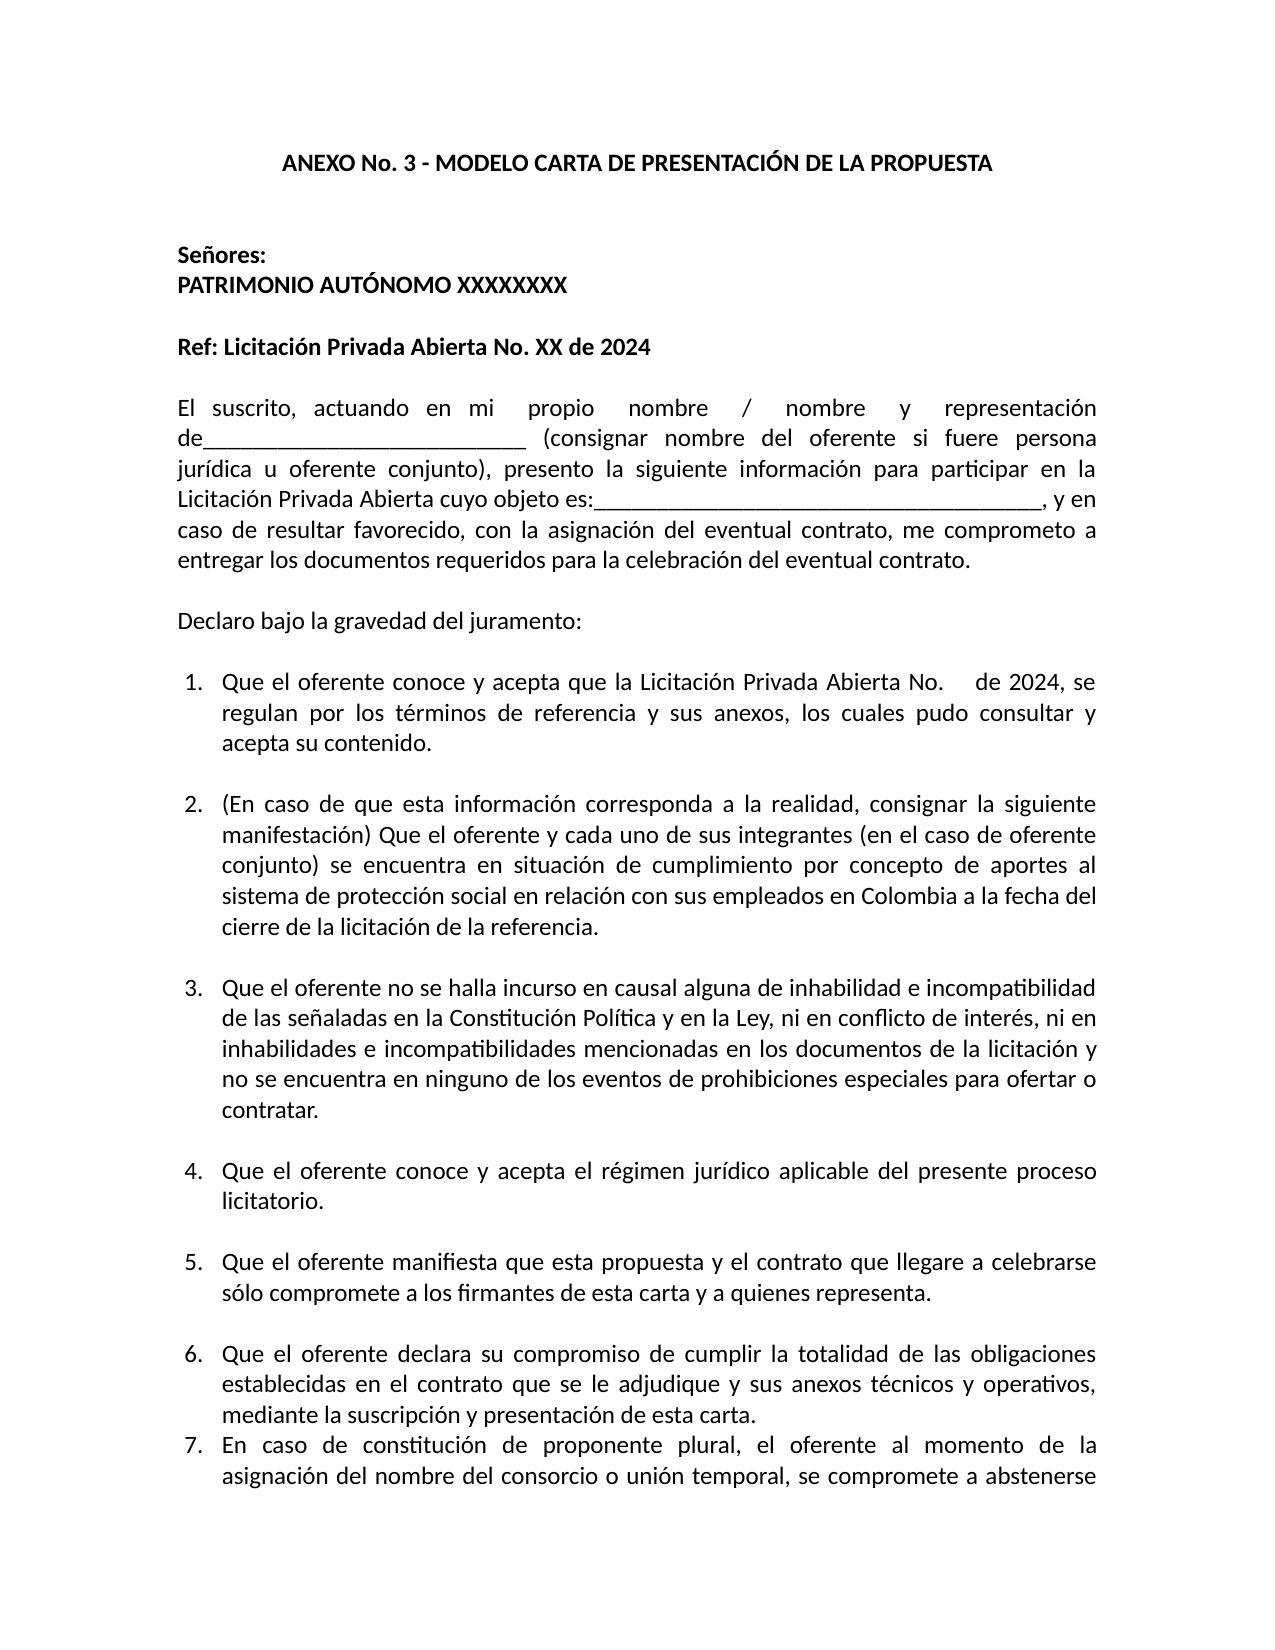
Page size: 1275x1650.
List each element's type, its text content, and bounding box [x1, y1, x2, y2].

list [184, 1429, 1098, 1491]
text Ref: Licitación Privada Abierta No. XX de 2024 [177, 331, 1098, 361]
list Que el oferente no se halla incurso en causal alguna de inhabilidad e incompatibilidad de las señaladas en la Constitución Política y en la Ley, ni en conflicto de interés, ni en inhabilidades e incompatibilidades mencionadas en los documentos de la licitación y no se encuentra en ninguno de los eventos de prohibiciones especiales para ofertar o contratar. [184, 972, 1098, 1124]
text Señores: [177, 239, 1098, 270]
list Que el oferente declara su compromiso de cumplir la totalidad de las obligaciones establecidas en el contrato que se le adjudique y sus anexos técnicos y operativos, mediante la suscripción y presentación de esta carta. [184, 1338, 1098, 1429]
list Que el oferente conoce y acepta el régimen jurídico aplicable del presente proceso licitatorio. [184, 1155, 1098, 1216]
text PATRIMONIO AUTÓNOMO XXXXXXXX [177, 270, 1098, 300]
text Declaro bajo la gravedad del juramento: [177, 605, 1098, 636]
text El suscrito, actuando en mi propio nombre / nombre y representación de__________________________ (consignar nombre del oferente si fuere persona jurídica u oferente conjunto), presento la siguiente información para participar en la Licitación Privada Abierta cuyo objeto es:____________________________________, y en caso de resultar favorecido, con la asignación del eventual contrato, me comprometo a entregar los documentos requeridos para la celebración del eventual contrato. [177, 392, 1098, 575]
list (En caso de que esta información corresponda a la realidad, consignar la siguiente manifestación) Que el oferente y cada uno de sus integrantes (en el caso de oferente conjunto) se encuentra en situación de cumplimiento por concepto de aportes al sistema de protección social en relación con sus empleados en Colombia a la fecha del cierre de la licitación de la referencia. [184, 788, 1098, 941]
list Que el oferente conoce y acepta que la Licitación Privada Abierta No. de 2024, se regulan por los términos de referencia y sus anexos, los cuales pudo consultar y acepta su contenido. [184, 666, 1098, 758]
list Que el oferente manifiesta que esta propuesta y el contrato que llegare a celebrarse sólo compromete a los firmantes de esta carta y a quienes representa. [184, 1246, 1098, 1307]
text ANEXO No. 3 - MODELO CARTA DE PRESENTACIÓN DE LA PROPUESTA [177, 148, 1098, 178]
